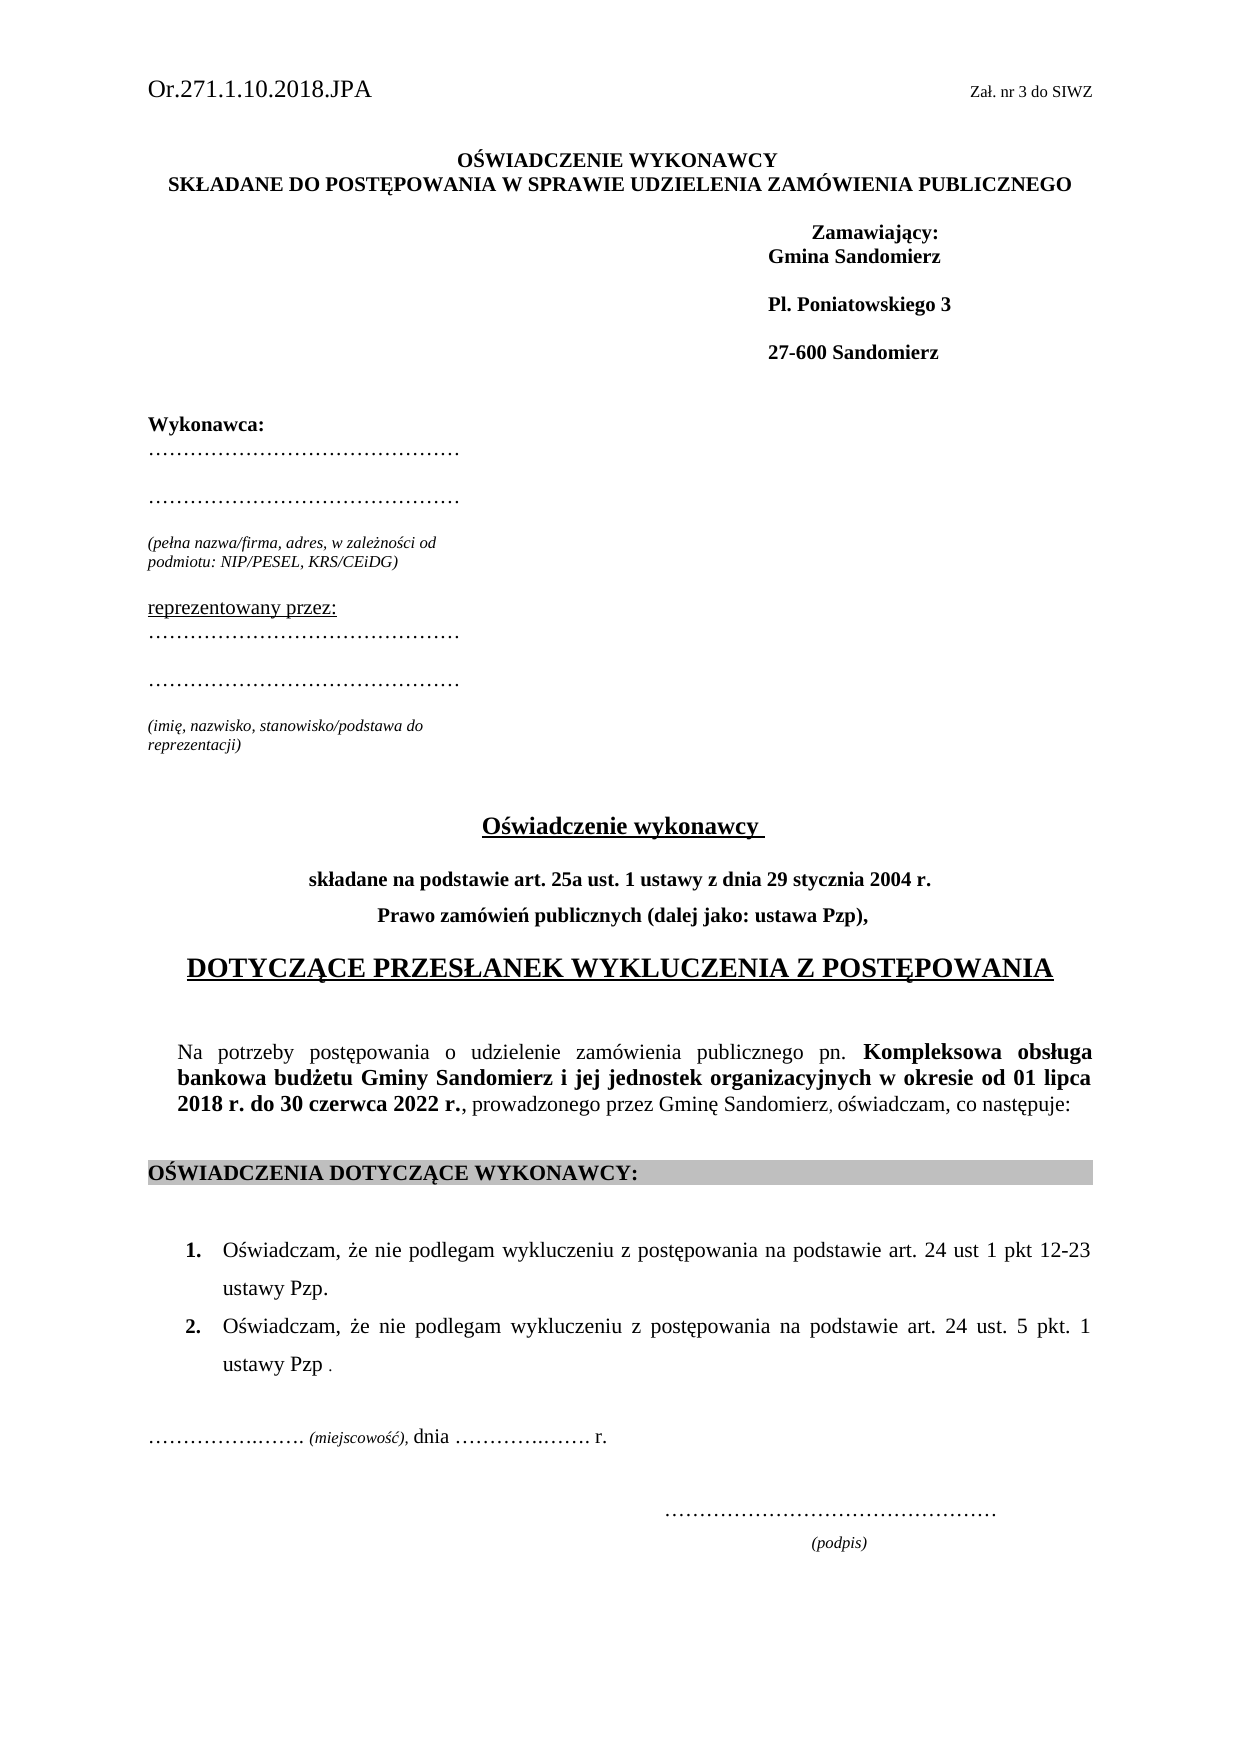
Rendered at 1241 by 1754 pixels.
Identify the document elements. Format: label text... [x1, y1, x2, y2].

text Gmina Sandomierz Pl. Poniatowskiego 3 [768, 244, 1093, 316]
text Oświadczenie wykonawcy [148, 811, 1093, 840]
text 27-600 Sandomierz [768, 340, 1093, 364]
text Zamawiający: [738, 220, 1093, 244]
text OŚWIADCZENIA DOTYCZĄCE WYKONAWCY: [148, 1160, 1093, 1185]
text Prawo zamówień publicznych (dalej jako: ustawa Pzp), [148, 903, 1093, 927]
text Wykonawca: [148, 412, 1093, 436]
text (imię, nazwisko, stanowisko/podstawa do reprezentacji) [148, 715, 472, 754]
text (podpis) [738, 1533, 1093, 1552]
text DOTYCZĄCE PRZESŁANEK WYKLUCZENIA Z POSTĘPOWANIA [148, 951, 1093, 984]
text (pełna nazwa/firma, adres, w zależności od podmiotu: NIP/PESEL, KRS/CEiDG) [148, 533, 472, 571]
text reprezentowany przez: [148, 595, 1093, 619]
text ……………………………………………………………………………… [148, 436, 472, 508]
text …………….……. (miejscowość), dnia ………….……. r. [148, 1424, 1093, 1448]
text Na potrzeby postępowania o udzielenie zamówienia publicznego pn. Kompleksowa obsługa bankowa budżetu Gminy Sandomierz i jej jednostek organizacyjnych w okresie od 01 lipca 2018 r. do 30 czerwca 2022 r., prowadzonego przez Gminę Sandomierz, oświadczam, co następuje: [177, 1038, 1093, 1117]
text OŚWIADCZENIE WYKONAWCY SKŁADANE DO POSTĘPOWANIA W SPRAWIE UDZIELENIA ZAMÓWIENIA PUBLICZNEGO [148, 148, 1093, 196]
text składane na podstawie art. 25a ust. 1 ustawy z dnia 29 stycznia 2004 r. [148, 867, 1093, 891]
list Oświadczam, że nie podlegam wykluczeniu z postępowania na podstawie art. 24 ust 1 pkt 12-23 ustawy Pzp. [185, 1237, 1093, 1300]
text ……………………………………………………………………………… [148, 619, 472, 691]
text ………………………………………… [148, 1497, 1093, 1521]
list Oświadczam, że nie podlegam wykluczeniu z postępowania na podstawie art. 24 ust. 5 pkt. 1 ustawy Pzp . [185, 1313, 1093, 1376]
